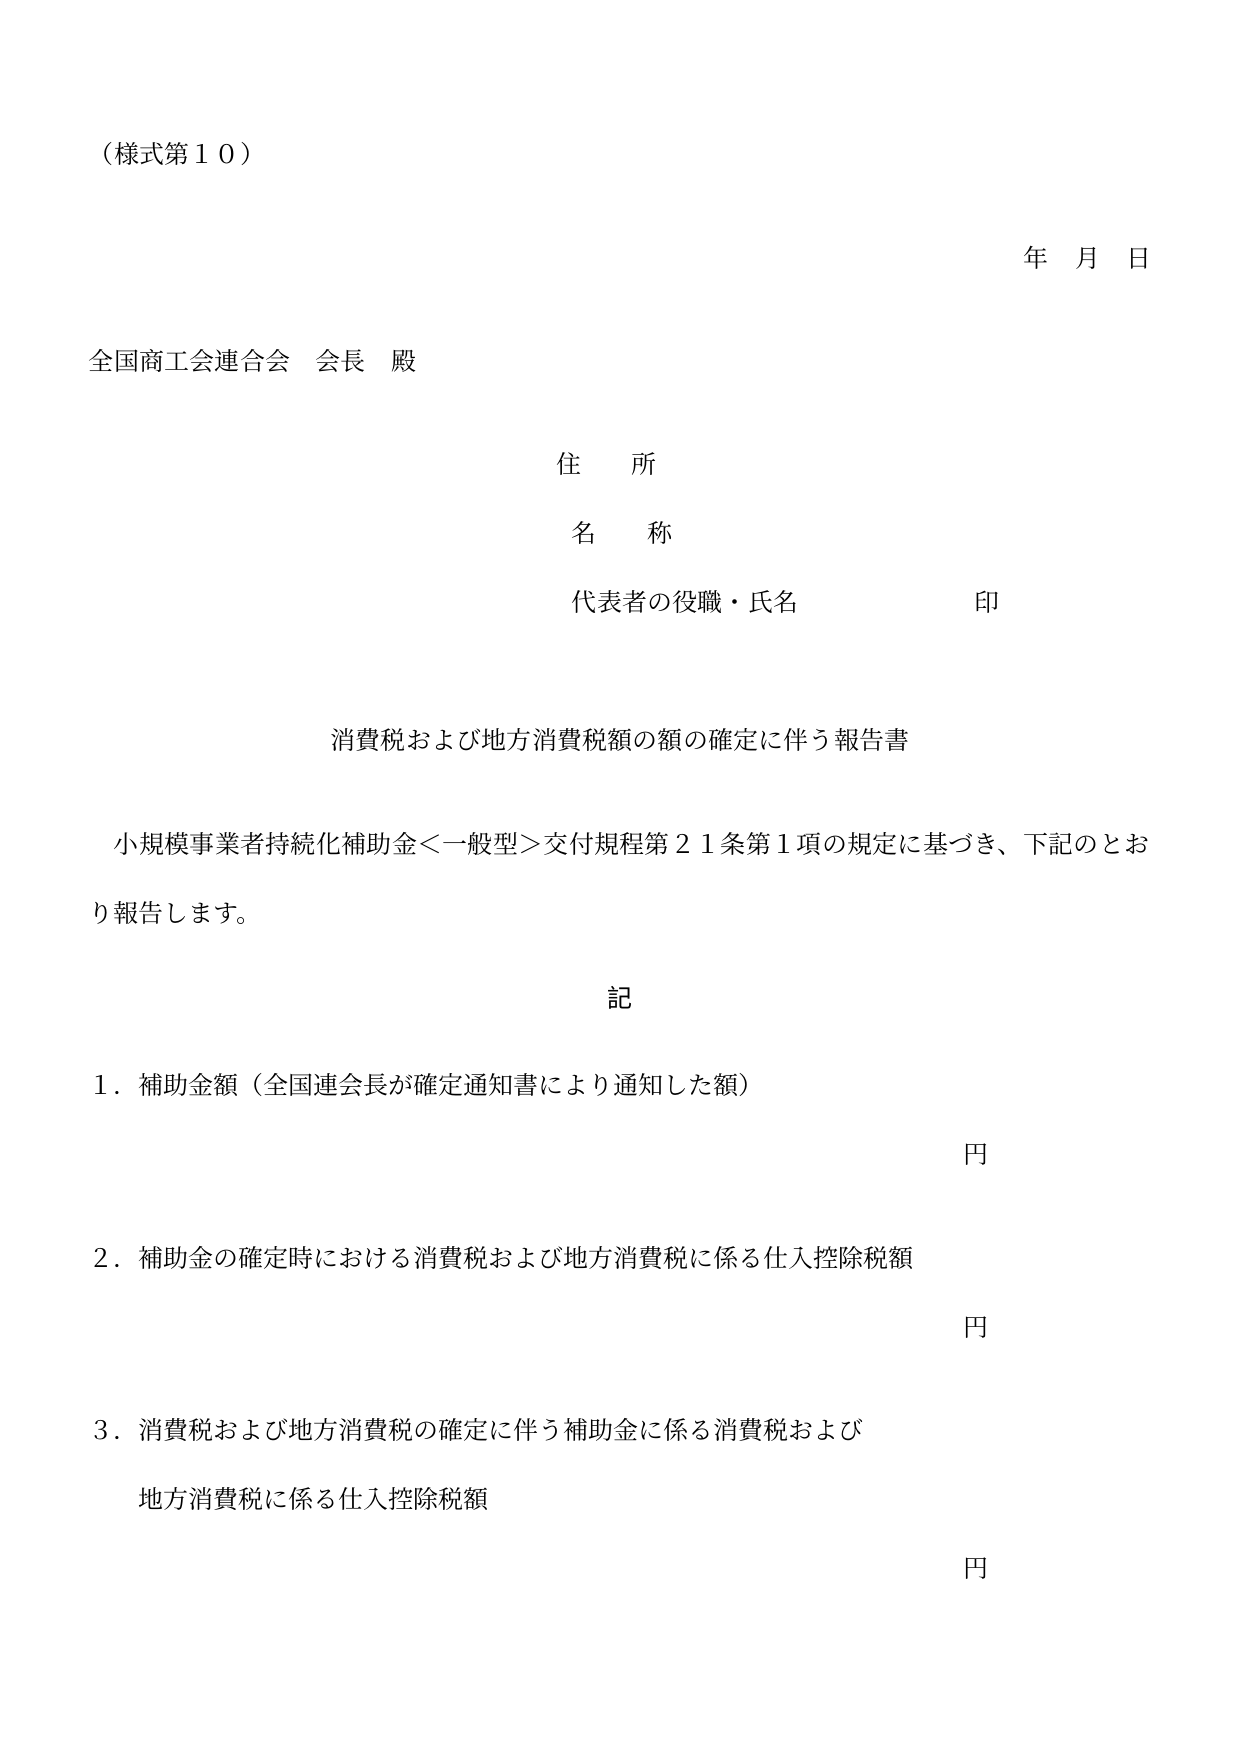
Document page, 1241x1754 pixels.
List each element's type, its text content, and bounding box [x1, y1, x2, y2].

text 円 [89, 1532, 1152, 1601]
text 円 [89, 1291, 1152, 1360]
text 地方消費税に係る仕入控除税額 [89, 1463, 1152, 1532]
text 年 月 日 [89, 222, 1152, 291]
text 住 所 [89, 429, 1152, 498]
text 名 称 [89, 498, 1152, 567]
subtitle 記 [89, 980, 1152, 1015]
text 代表者の役職・氏名 印 [89, 567, 1152, 636]
text ２．補助金の確定時における消費税および地方消費税に係る仕入控除税額 [89, 1222, 1152, 1291]
text ３．消費税および地方消費税の確定に伴う補助金に係る消費税および [89, 1394, 1152, 1463]
text （様式第１０） [89, 118, 1152, 187]
text 小規模事業者持続化補助金＜一般型＞交付規程第２１条第１項の規定に基づき、下記のとおり報告します。 [89, 808, 1152, 946]
text 消費税および地方消費税額の額の確定に伴う報告書 [89, 704, 1152, 773]
text １．補助金額（全国連会長が確定通知書により通知した額） [89, 1049, 1152, 1118]
text 円 [89, 1118, 1152, 1187]
text 全国商工会連合会 会長 殿 [89, 325, 1152, 394]
